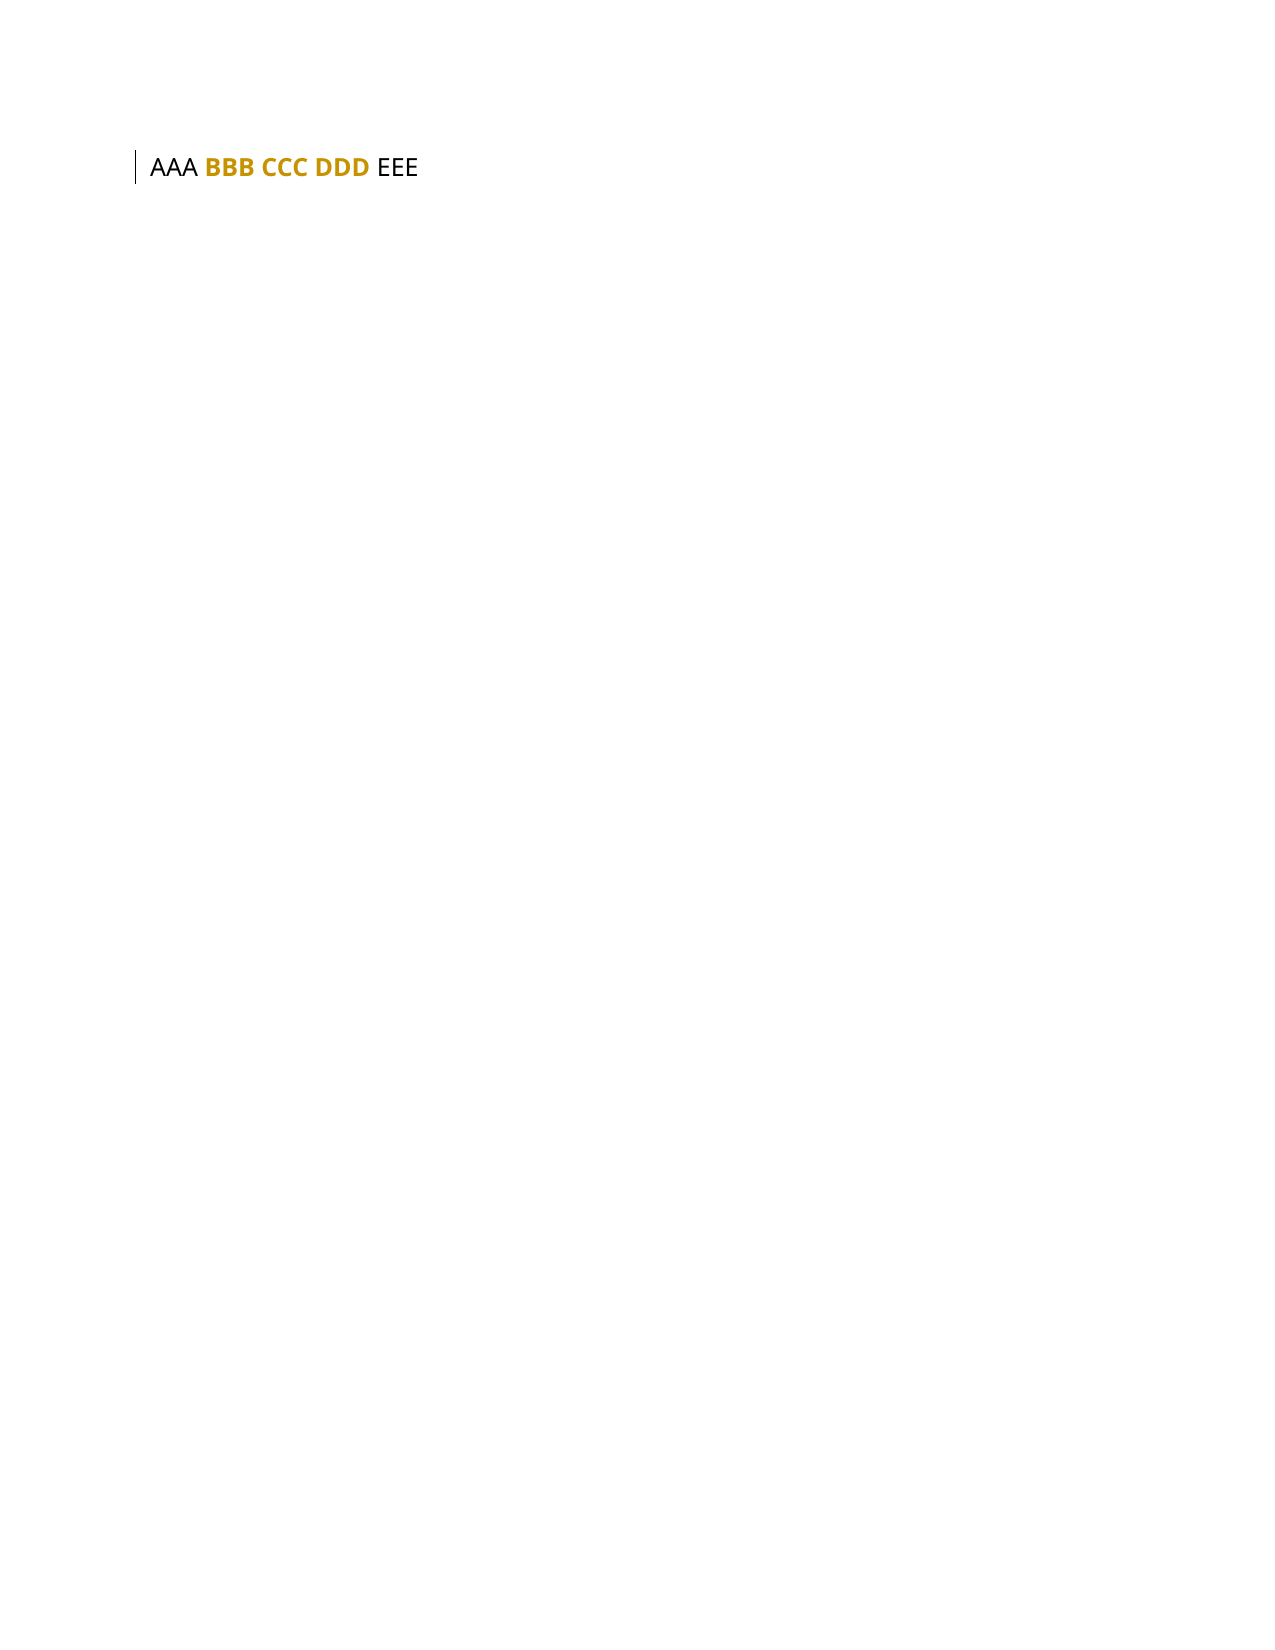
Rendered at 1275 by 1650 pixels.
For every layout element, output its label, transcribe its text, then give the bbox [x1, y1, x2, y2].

text AAA BBB CCC DDD EEE [150, 150, 1125, 184]
